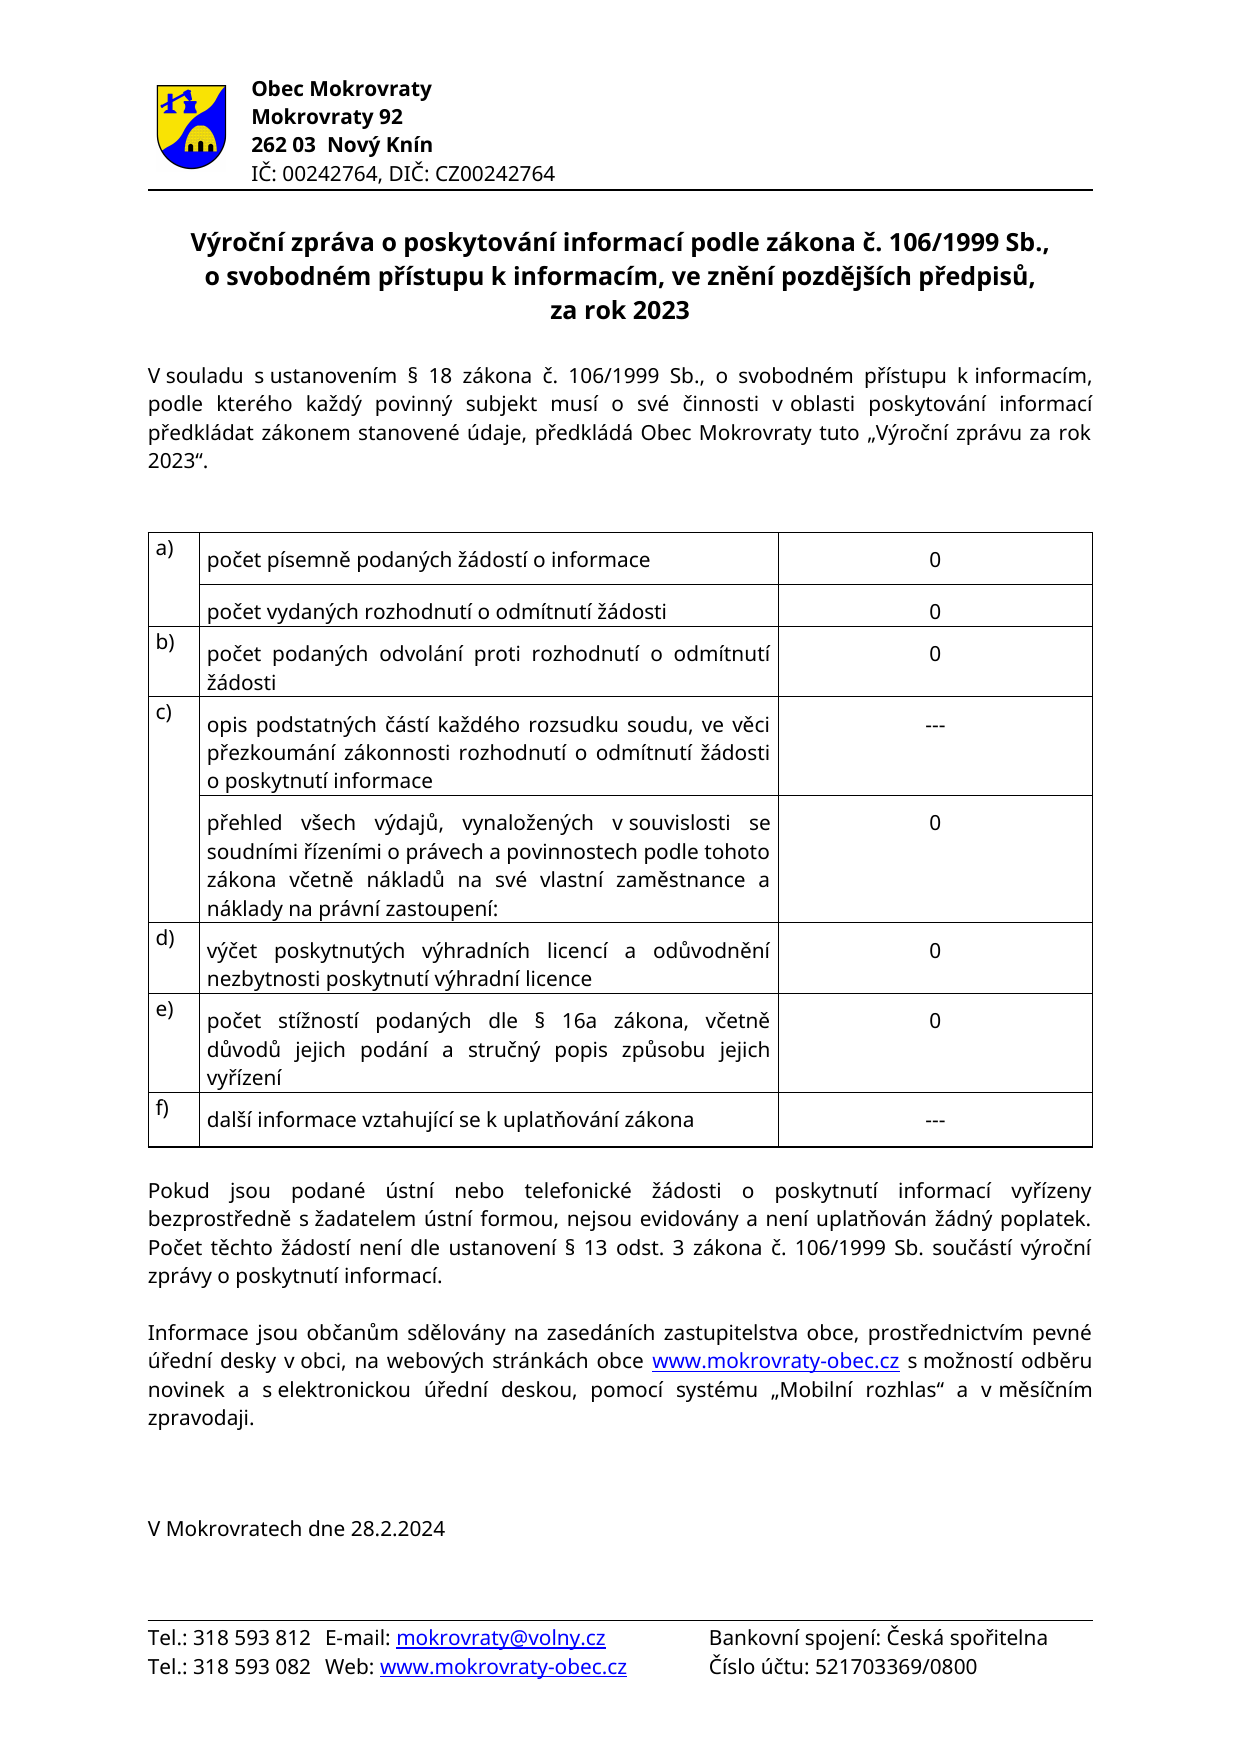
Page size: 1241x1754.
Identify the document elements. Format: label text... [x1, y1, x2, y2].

table_cell počet podaných odvolání proti rozhodnutí o odmítnutí žádosti [200, 627, 778, 696]
table_cell 0 [779, 994, 1092, 1092]
table_cell 0 [779, 627, 1092, 696]
table_cell c) [149, 697, 199, 922]
table_header a) [149, 533, 199, 626]
table_cell počet stížností podaných dle § 16a zákona, včetně důvodů jejich podání a stručný popis způsobu jejich vyřízení [200, 994, 778, 1092]
table_cell počet vydaných rozhodnutí o odmítnutí žádosti [200, 585, 778, 626]
text Výroční zpráva o poskytování informací podle zákona č. 106/1999 Sb., [148, 225, 1093, 259]
table_cell přehled všech výdajů, vynaložených v souvislosti se soudními řízeními o právech a povinnostech podle tohoto zákona včetně nákladů na své vlastní zaměstnance a náklady na právní zastoupení: [200, 796, 778, 922]
table_cell --- [779, 697, 1092, 795]
text za rok 2023 [148, 293, 1093, 327]
table_cell f) [149, 1093, 199, 1146]
table_header počet písemně podaných žádostí o informace [200, 533, 778, 584]
table_cell --- [779, 1093, 1092, 1146]
picture [156, 82, 227, 172]
table_cell e) [149, 994, 199, 1092]
table_cell opis podstatných částí každého rozsudku soudu, ve věci přezkoumání zákonnosti rozhodnutí o odmítnutí žádosti o poskytnutí informace [200, 697, 778, 795]
table_cell b) [149, 627, 199, 696]
table_header 0 [779, 533, 1092, 584]
table_cell další informace vztahující se k uplatňování zákona [200, 1093, 778, 1146]
text V Mokrovratech dne 28.2.2024 [148, 1514, 1093, 1542]
text o svobodném přístupu k informacím, ve znění pozdějších předpisů, [148, 259, 1093, 293]
table_cell 0 [779, 923, 1092, 993]
text Pokud jsou podané ústní nebo telefonické žádosti o poskytnutí informací vyřízeny bezprostředně s žadatelem ústní formou, nejsou evidovány a není uplatňován žádný poplatek. Počet těchto žádostí není dle ustanovení § 13 odst. 3 zákona č. 106/1999 Sb. součástí výroční zprávy o poskytnutí informací. [148, 1176, 1093, 1289]
text V souladu s ustanovením § 18 zákona č. 106/1999 Sb., o svobodném přístupu k informacím, podle kterého každý povinný subjekt musí o své činnosti v oblasti poskytování informací předkládat zákonem stanovené údaje, předkládá Obec Mokrovraty tuto „Výroční zprávu za rok 2023“. [148, 361, 1093, 475]
table_cell výčet poskytnutých výhradních licencí a odůvodnění nezbytnosti poskytnutí výhradní licence [200, 923, 778, 993]
text Informace jsou občanům sdělovány na zasedáních zastupitelstva obce, prostřednictvím pevné úřední desky v obci, na webových stránkách obce www.mokrovraty-obec.cz s možností odběru novinek a s elektronickou úřední deskou, pomocí systému „Mobilní rozhlas“ a v měsíčním zpravodaji. [148, 1318, 1093, 1432]
table_cell 0 [779, 796, 1092, 922]
table_cell 0 [779, 585, 1092, 626]
table_cell d) [149, 923, 199, 993]
